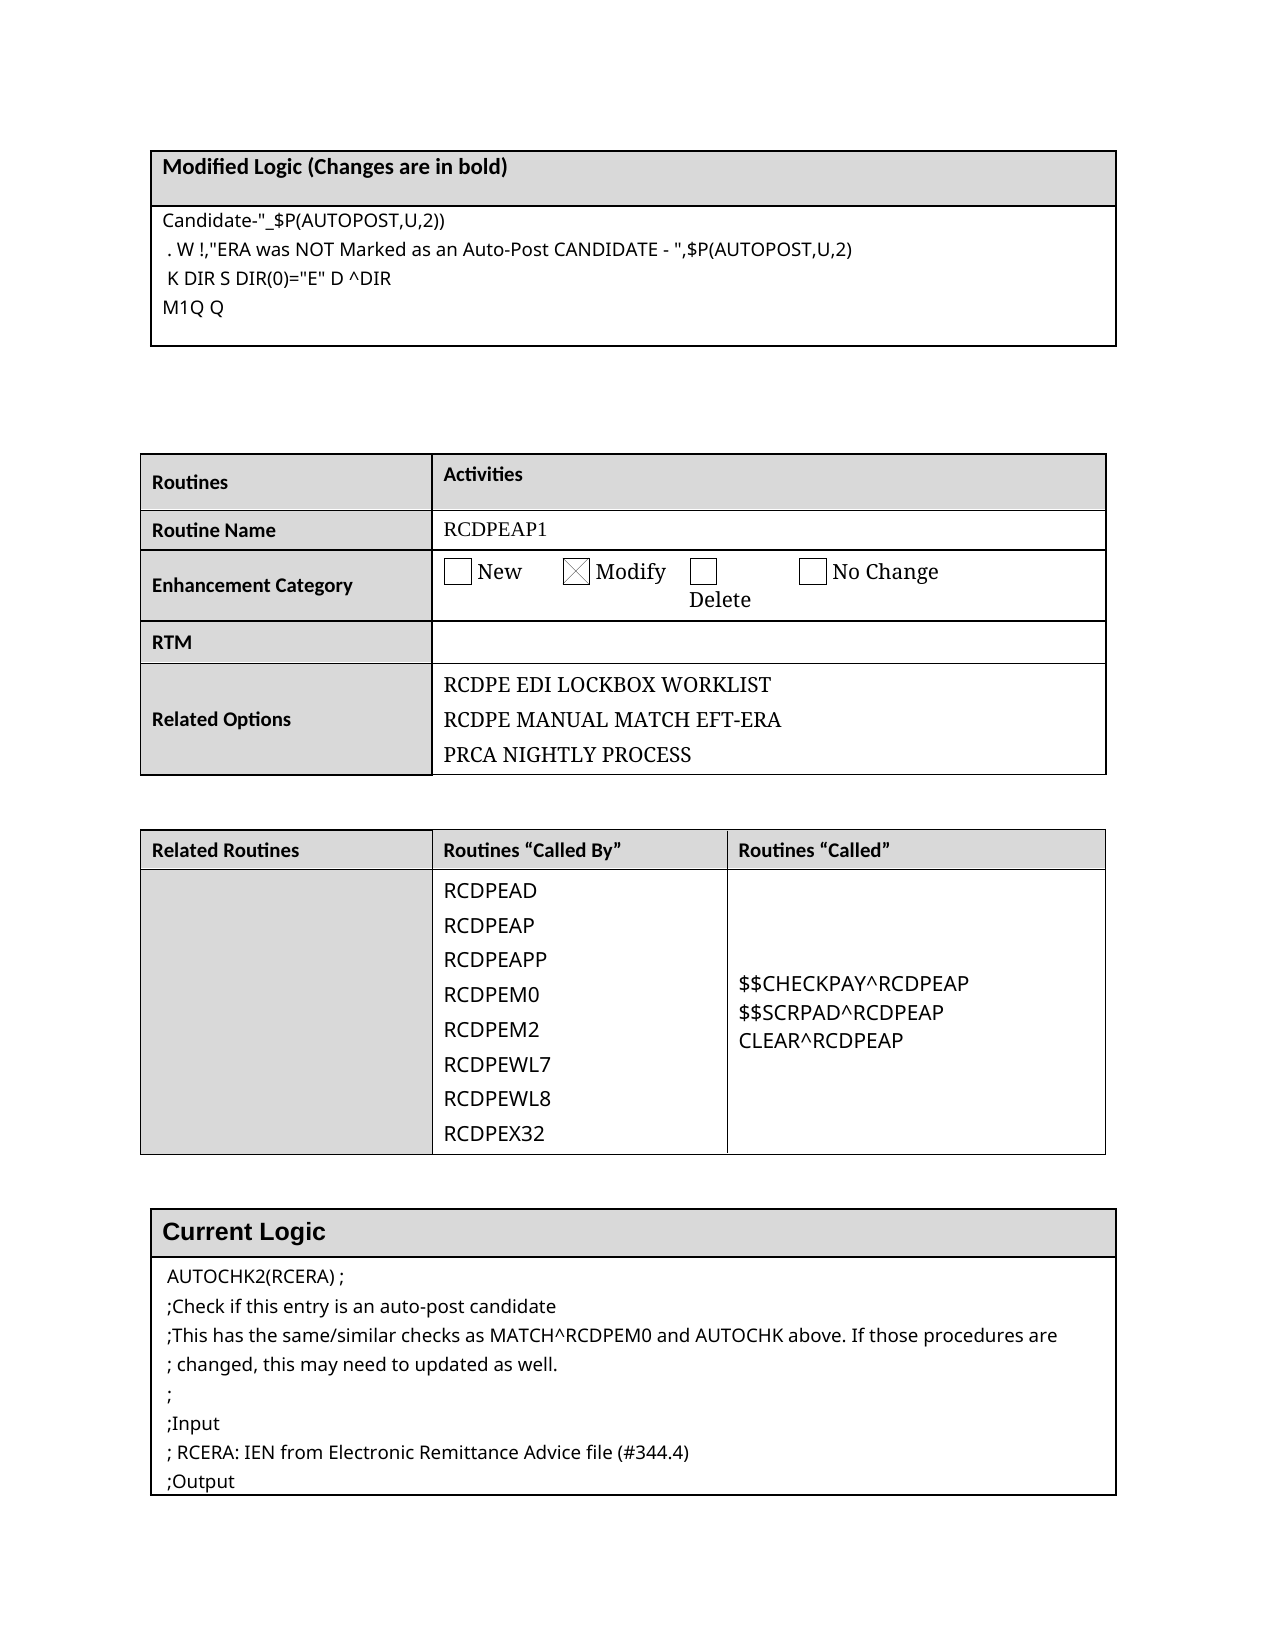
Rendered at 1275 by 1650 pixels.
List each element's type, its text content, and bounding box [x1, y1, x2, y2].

table_cell RCDPEAP1 [433, 511, 1105, 549]
table_cell Routine Name [141, 511, 431, 549]
table_cell Enhancement Category [141, 551, 431, 620]
table_cell [141, 870, 432, 1154]
table_cell [433, 622, 1105, 662]
table_cell New [433, 551, 550, 620]
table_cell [152, 1258, 1115, 1494]
table_cell No Change [787, 551, 1105, 620]
table_header Related Routines [141, 831, 432, 868]
table_header Routines [141, 455, 431, 509]
table_header Current Logic [152, 1210, 1115, 1256]
table_header Routines “Called” [728, 830, 1105, 868]
table_cell RTM [141, 622, 431, 662]
table_header Routines “Called By” [433, 830, 727, 868]
table_header Modified Logic (Changes are in bold) [152, 152, 1115, 205]
table_cell Related Options [141, 664, 431, 774]
table_cell RCDPE EDI LOCKBOX WORKLIST RCDPE MANUAL MATCH EFT-ERA PRCA NIGHTLY PROCESS [433, 664, 1105, 774]
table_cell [152, 207, 1115, 345]
table_cell $$CHECKPAY^RCDPEAP $$SCRPAD^RCDPEAP CLEAR^RCDPEAP [727, 870, 1105, 1154]
table_header Activities [433, 455, 1105, 509]
table_cell Delete [678, 551, 787, 620]
table_cell Modify [550, 551, 678, 620]
table_cell RCDPEAD RCDPEAP RCDPEAPP RCDPEM0 RCDPEM2 RCDPEWL7 RCDPEWL8 RCDPEX32 [433, 870, 727, 1154]
